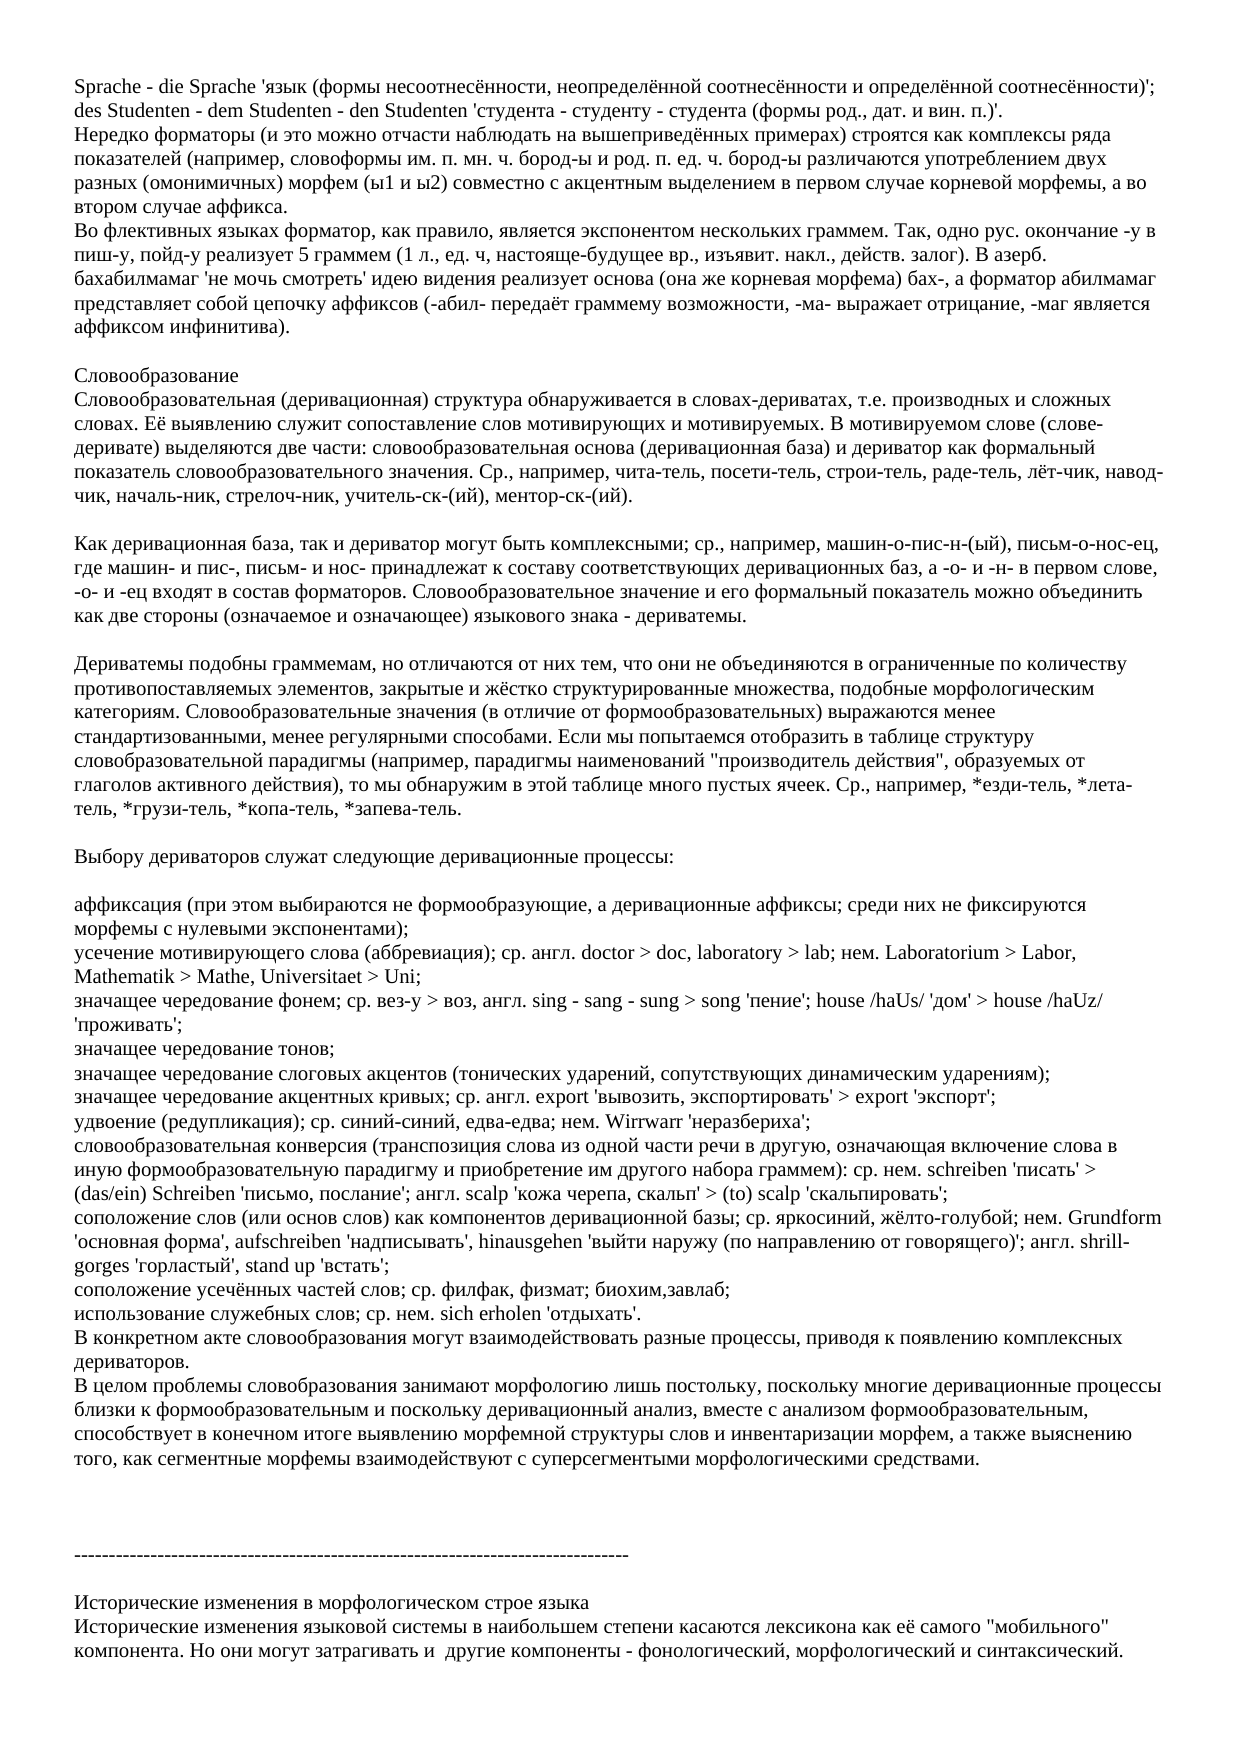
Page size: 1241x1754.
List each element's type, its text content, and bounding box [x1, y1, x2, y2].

text усечение мотивирующего слова (аббревиация); ср. англ. doctor > doc, laboratory > lab; нем. Laboratorium > Labor, Mathematik > Mathe, Universitaet > Uni; [74, 940, 1167, 988]
text значащее чередование тонов; [74, 1036, 1167, 1060]
text соположение усечённых частей слов; ср. филфак, физмат; биохим,завлаб; [74, 1277, 1167, 1301]
text использование служебных слов; ср. нем. sich erholen 'отдыхать'. [74, 1301, 1167, 1325]
text значащее чередование фонем; ср. вез-у > воз, англ. sing - sang - sung > song 'пение'; house /haUs/ 'дом' > house /haUz/ 'проживать'; [74, 988, 1167, 1036]
text Во флективных языках форматор, как правило, является экспонентом нескольких граммем. Так, одно рус. окончание -у в пиш-у, пойд-у реализует 5 граммем (1 л., ед. ч, настояще-будущее вр., изъявит. накл., действ. залог). В азерб. бахабилмамаг 'не мочь смотреть' идею видения реализует основа (она же корневая морфема) бах-, а форматор абилмамаг представляет собой цепочку аффиксов (-абил- передаёт граммему возможности, -ма- выражает отрицание, -маг является аффиксом инфинитива). [74, 218, 1167, 338]
text аффиксация (при этом выбираются не формообразующие, а деривационные аффиксы; среди них не фиксируются морфемы с нулевыми экспонентами); [74, 892, 1167, 940]
text Выбору дериваторов служат следующие деривационные процессы: [74, 844, 1167, 868]
text удвоение (редупликация); ср. синий-синий, едва-едва; нем. Wirrwarr 'неразбериха'; [74, 1108, 1167, 1133]
text В целом проблемы словобразования занимают морфологию лишь постольку, поскольку многие деривационные процессы близки к формообразовательным и поскольку деривационный анализ, вместе с анализом формообразовательным, способствует в конечном итоге выявлению морфемной структуры слов и инвентаризации морфем, а также выяснению того, как сегментные морфемы взаимодействуют с суперсегментыми морфологическими средствами. [74, 1373, 1167, 1469]
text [74, 74, 1167, 122]
text В конкретном акте словообразования могут взаимодействовать разные процессы, приводя к появлению комплексных дериваторов. [74, 1325, 1167, 1373]
text значащее чередование акцентных кривых; ср. англ. export 'вывозить, экспортировать' > export 'экспорт'; [74, 1084, 1167, 1108]
text соположение слов (или основ слов) как компонентов деривационной базы; ср. яркосиний, жёлто-голубой; нем. Grundform 'основная форма', aufschreiben 'надписывать', hinausgehen 'выйти наружу (по направлению от говорящего)'; англ. shrill-gorges 'горластый', stand up 'встать'; [74, 1205, 1167, 1277]
text Дериватемы подобны граммемам, но отличаются от них тем, что они не объединяются в ограниченные по количеству противопоставляемых элементов, закрытые и жёстко структурированные множества, подобные морфологическим категориям. Словообразовательные значения (в отличие от формообразовательных) выражаются менее стандартизованными, менее регулярными способами. Если мы попытаемся отобразить в таблице структуру словобразовательной парадигмы (например, парадигмы наименований "производитель действия", образуемых от глаголов активного действия), то мы обнаружим в этой таблице много пустых ячеек. Ср., например, *езди-тель, *лета-тель, *грузи-тель, *копа-тель, *запева-тель. [74, 651, 1167, 820]
text значащее чередование слоговых акцентов (тонических ударений, сопутствующих динамическим ударениям); [74, 1060, 1167, 1084]
text Как деривационная база, так и дериватор могут быть комплексными; ср., например, машин-о-пис-н-(ый), письм-о-нос-ец, где машин- и пис-, письм- и нос- принадлежат к составу соответствующих деривационных баз, а -о- и -н- в первом слове, -о- и -ец входят в состав форматоров. Словообразовательное значение и его формальный показатель можно объединить как две стороны (означаемое и означающее) языкового знака - дериватемы. [74, 531, 1167, 627]
text Нередко форматоры (и это можно отчасти наблюдать на вышеприведённых примерах) строятся как комплексы ряда показателей (например, словоформы им. п. мн. ч. бород-ы и род. п. ед. ч. бород-ы различаются употреблением двух разных (омонимичных) морфем (ы1 и ы2) совместно с акцентным выделением в первом случае корневой морфемы, а во втором случае аффикса. [74, 122, 1167, 218]
text Словообразовательная (деривационная) структура обнаруживается в словах-дериватах, т.е. производных и сложных словах. Её выявлению служит сопоставление слов мотивирующих и мотивируемых. В мотивируемом слове (слове-деривате) выделяются две части: словообразовательная основа (деривационная база) и дериватор как формальный показатель словообразовательного значения. Ср., например, чита-тель, посети-тель, строи-тель, раде-тель, лёт-чик, навод-чик, началь-ник, стрелоч-ник, учитель-ск-(ий), ментор-ск-(ий). [74, 387, 1167, 507]
text Исторические изменения в морфологическом строе языка [74, 1590, 1167, 1614]
text Словообразование [74, 363, 1167, 387]
text Исторические изменения языковой системы в наибольшем степени касаются лексикона как её самого "мобильного" компонента. Но они могут затрагивать и другие компоненты - фонологический, морфологический и синтаксический. [74, 1614, 1167, 1662]
text -------------------------------------------------------------------------------- [74, 1542, 1167, 1566]
text словообразовательная конверсия (транспозиция слова из одной части речи в другую, означающая включение слова в иную формообразовательную парадигму и приобретение им другого набора граммем): ср. нем. schreiben 'писать' > (das/ein) Schreiben 'письмо, послание'; англ. scalp 'кожа черепа, скальп' > (to) scalp 'скальпировать'; [74, 1133, 1167, 1205]
